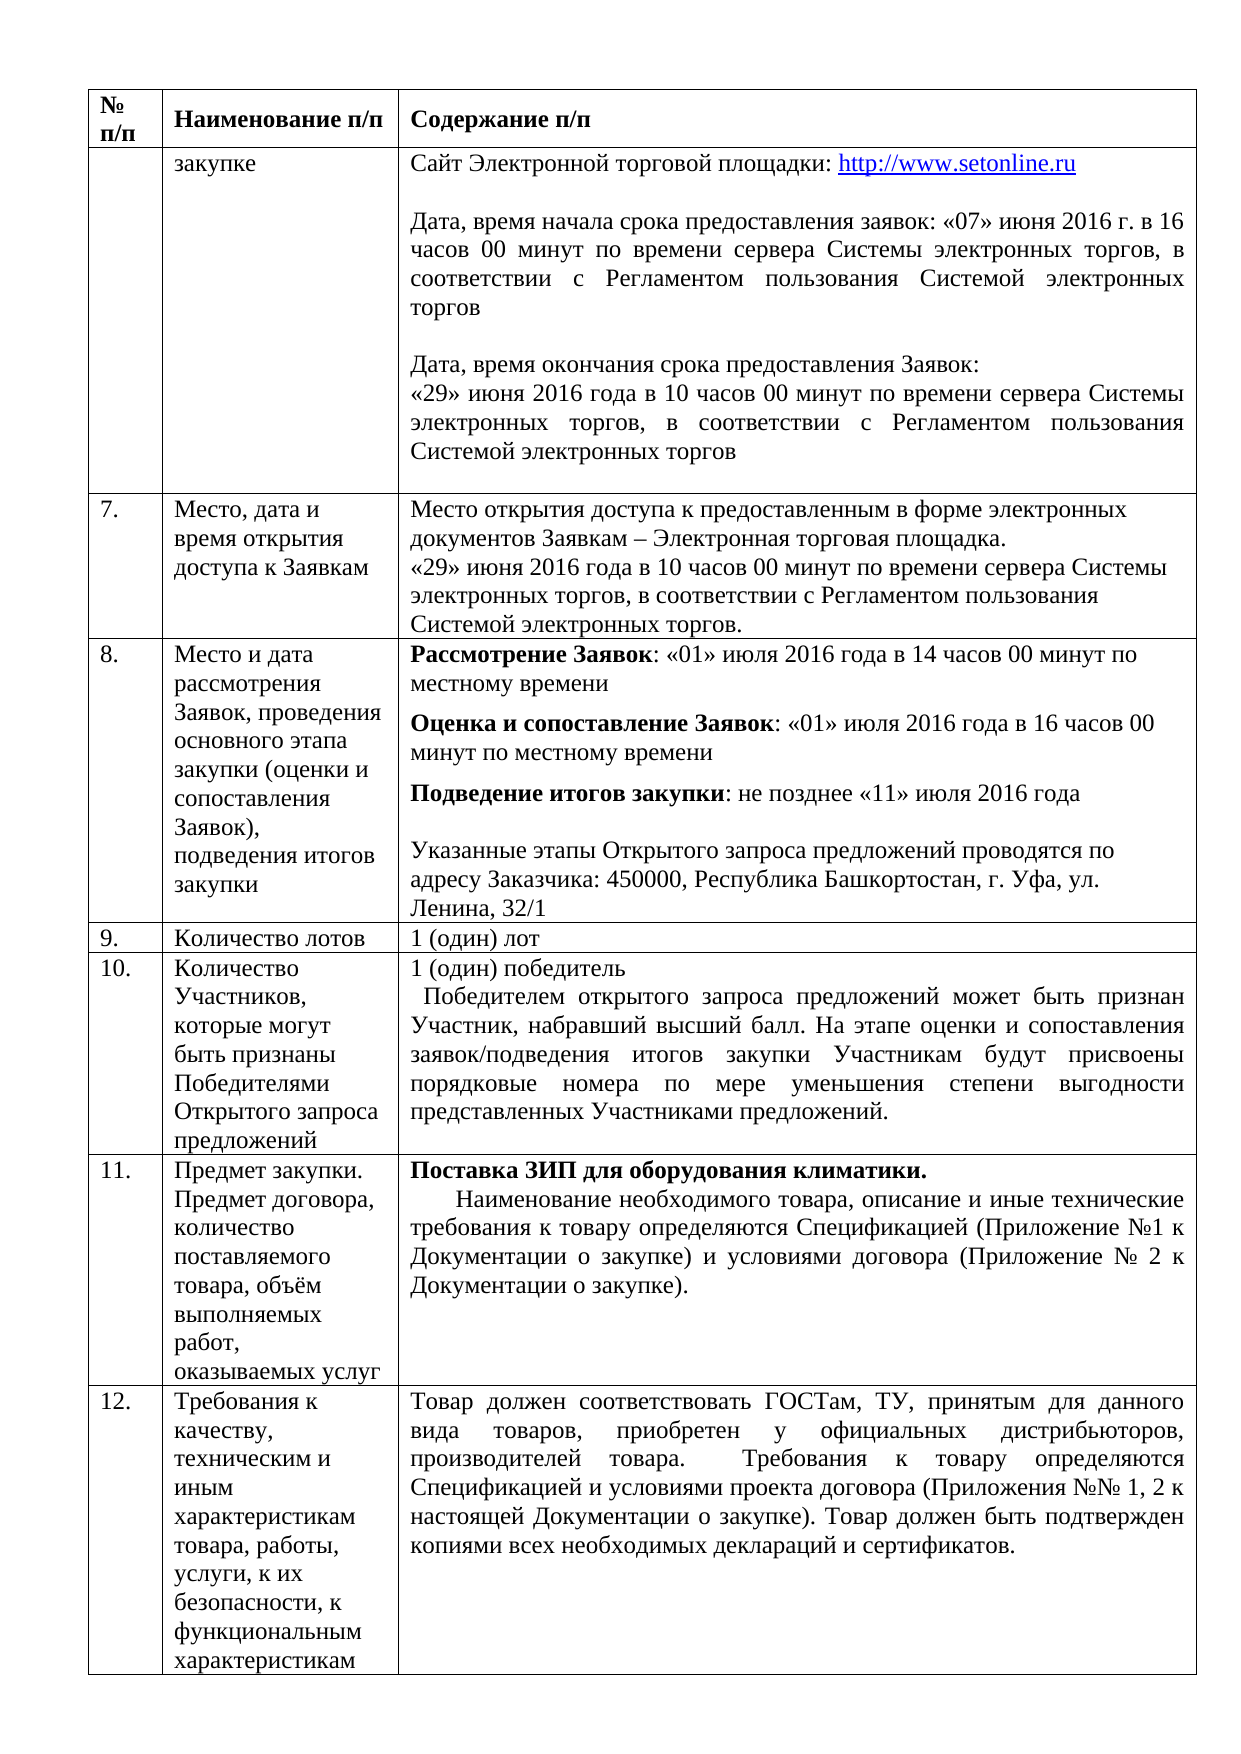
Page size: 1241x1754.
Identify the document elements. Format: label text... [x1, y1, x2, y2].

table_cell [163, 1386, 398, 1673]
table_header Содержание п/п [399, 90, 1196, 147]
table_cell Место, дата и время открытия доступа к Заявкам [163, 494, 398, 638]
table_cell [399, 1386, 1196, 1673]
table_cell [89, 1386, 162, 1673]
table_cell Поставка ЗИП для оборудования климатики. Наименование необходимого товара, описание и иные технические требования к товару определяются Спецификацией (Приложение №1 к Документации о закупке) и условиями договора (Приложение № 2 к Документации о закупке). [399, 1155, 1196, 1385]
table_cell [163, 148, 398, 493]
table_header Наименование п/п [163, 90, 398, 147]
table_cell [89, 494, 162, 638]
table_cell Количество лотов [163, 923, 398, 952]
table_cell 1 (один) лот [399, 923, 1196, 952]
table_header № п/п [89, 90, 162, 147]
table_cell [89, 1155, 162, 1385]
table_cell [89, 639, 162, 922]
table_cell [89, 148, 162, 493]
table_cell Место открытия доступа к предоставленным в форме электронных документов Заявкам – Электронная торговая площадка. «29» июня 2016 года в 10 часов 00 минут по времени сервера Системы электронных торгов, в соответствии с Регламентом пользования Системой электронных торгов. [399, 494, 1196, 638]
table_cell [89, 953, 162, 1154]
table_cell Рассмотрение Заявок: «01» июля 2016 года в 14 часов 00 минут по местному времени Оценка и сопоставление Заявок: «01» июля 2016 года в 16 часов 00 минут по местному времени Подведение итогов закупки: не позднее «11» июля 2016 года Указанные этапы Открытого запроса предложений проводятся по адресу Заказчика: 450000, Республика Башкортостан, г. Уфа, ул. Ленина, 32/1 [399, 639, 1196, 922]
table_cell Место и дата рассмотрения Заявок, проведения основного этапа закупки (оценки и сопоставления Заявок), подведения итогов закупки [163, 639, 398, 922]
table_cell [399, 148, 1196, 493]
table_cell [89, 923, 162, 952]
table_cell Предмет закупки. Предмет договора, количество поставляемого товара, объём выполняемых работ, оказываемых услуг [163, 1155, 398, 1385]
table_cell 1 (один) победитель Победителем открытого запроса предложений может быть признан Участник, набравший высший балл. На этапе оценки и сопоставления заявок/подведения итогов закупки Участникам будут присвоены порядковые номера по мере уменьшения степени выгодности представленных Участниками предложений. [399, 953, 1196, 1154]
table_cell Количество Участников, которые могут быть признаны Победителями Открытого запроса предложений [163, 953, 398, 1154]
